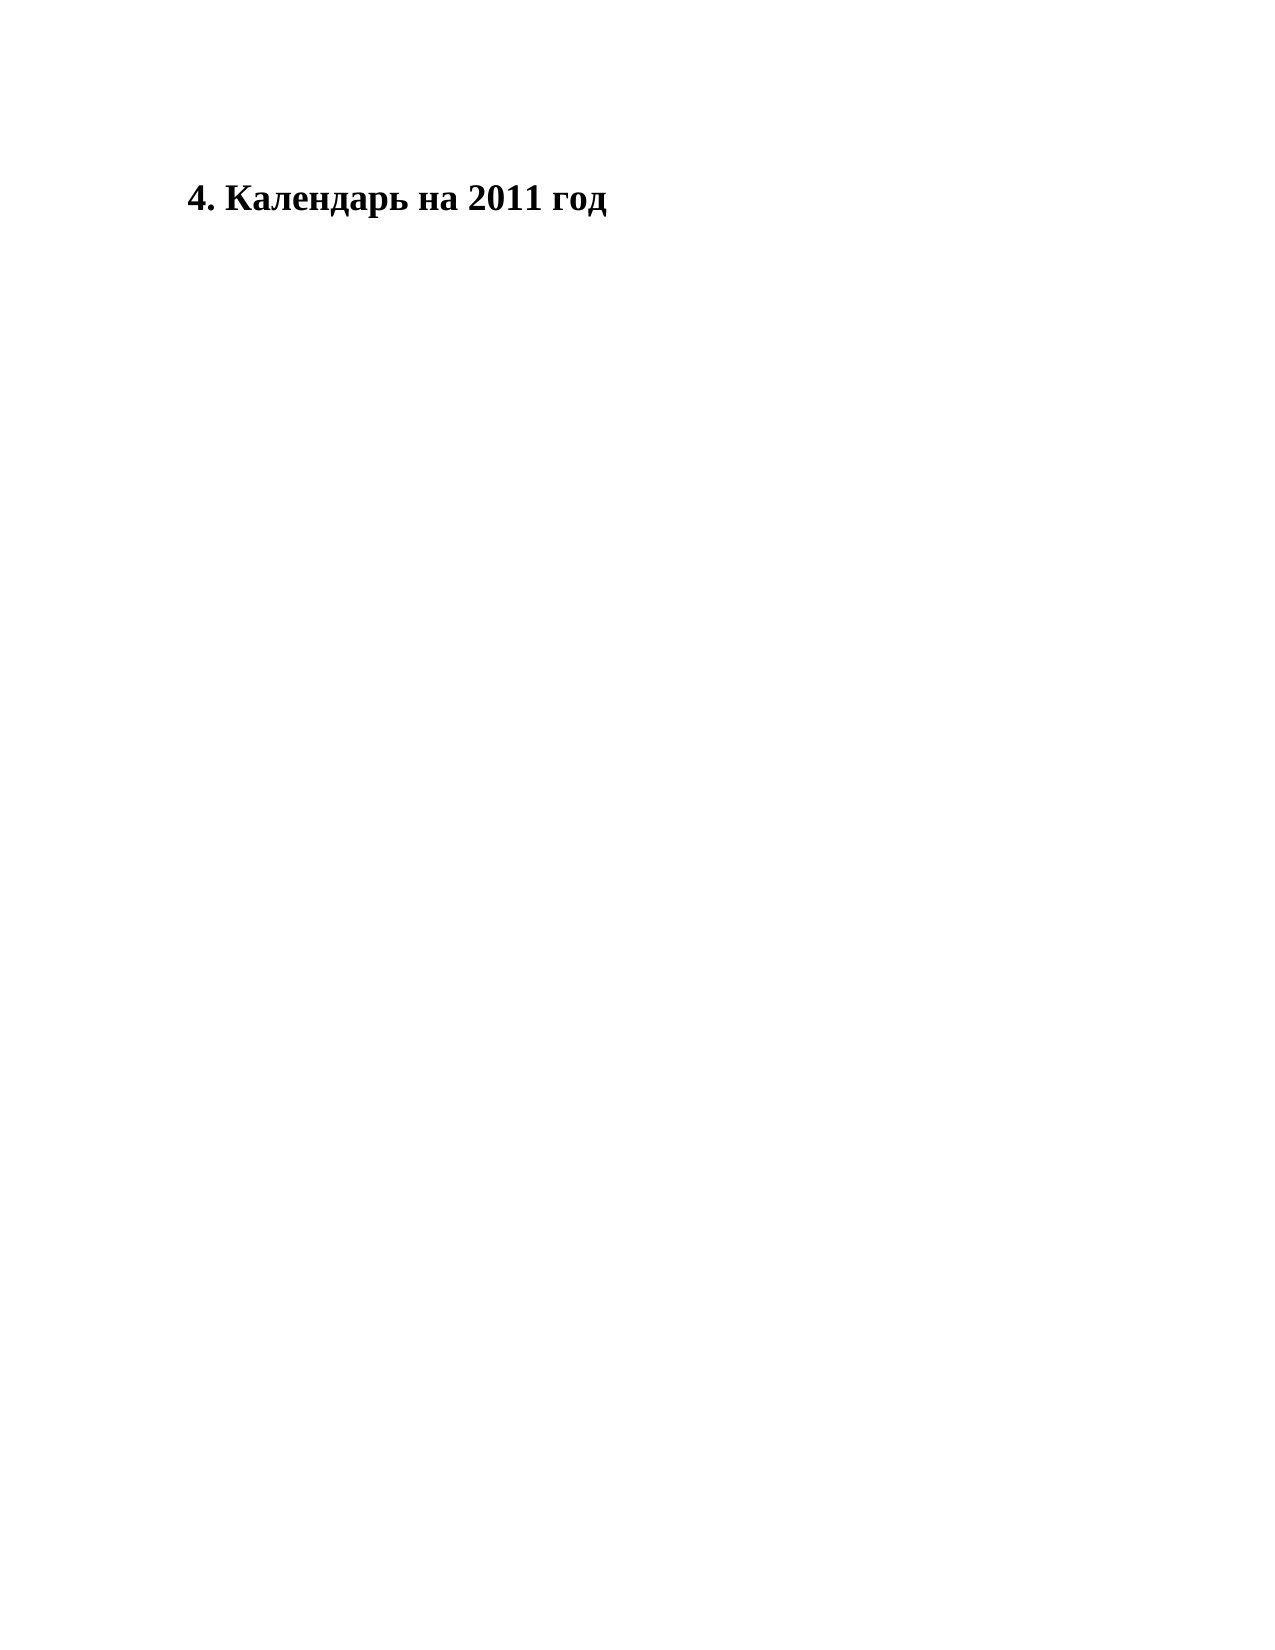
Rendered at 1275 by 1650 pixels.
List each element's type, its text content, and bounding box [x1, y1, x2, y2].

list 4. Календарь на 2011 год [187, 175, 1087, 218]
